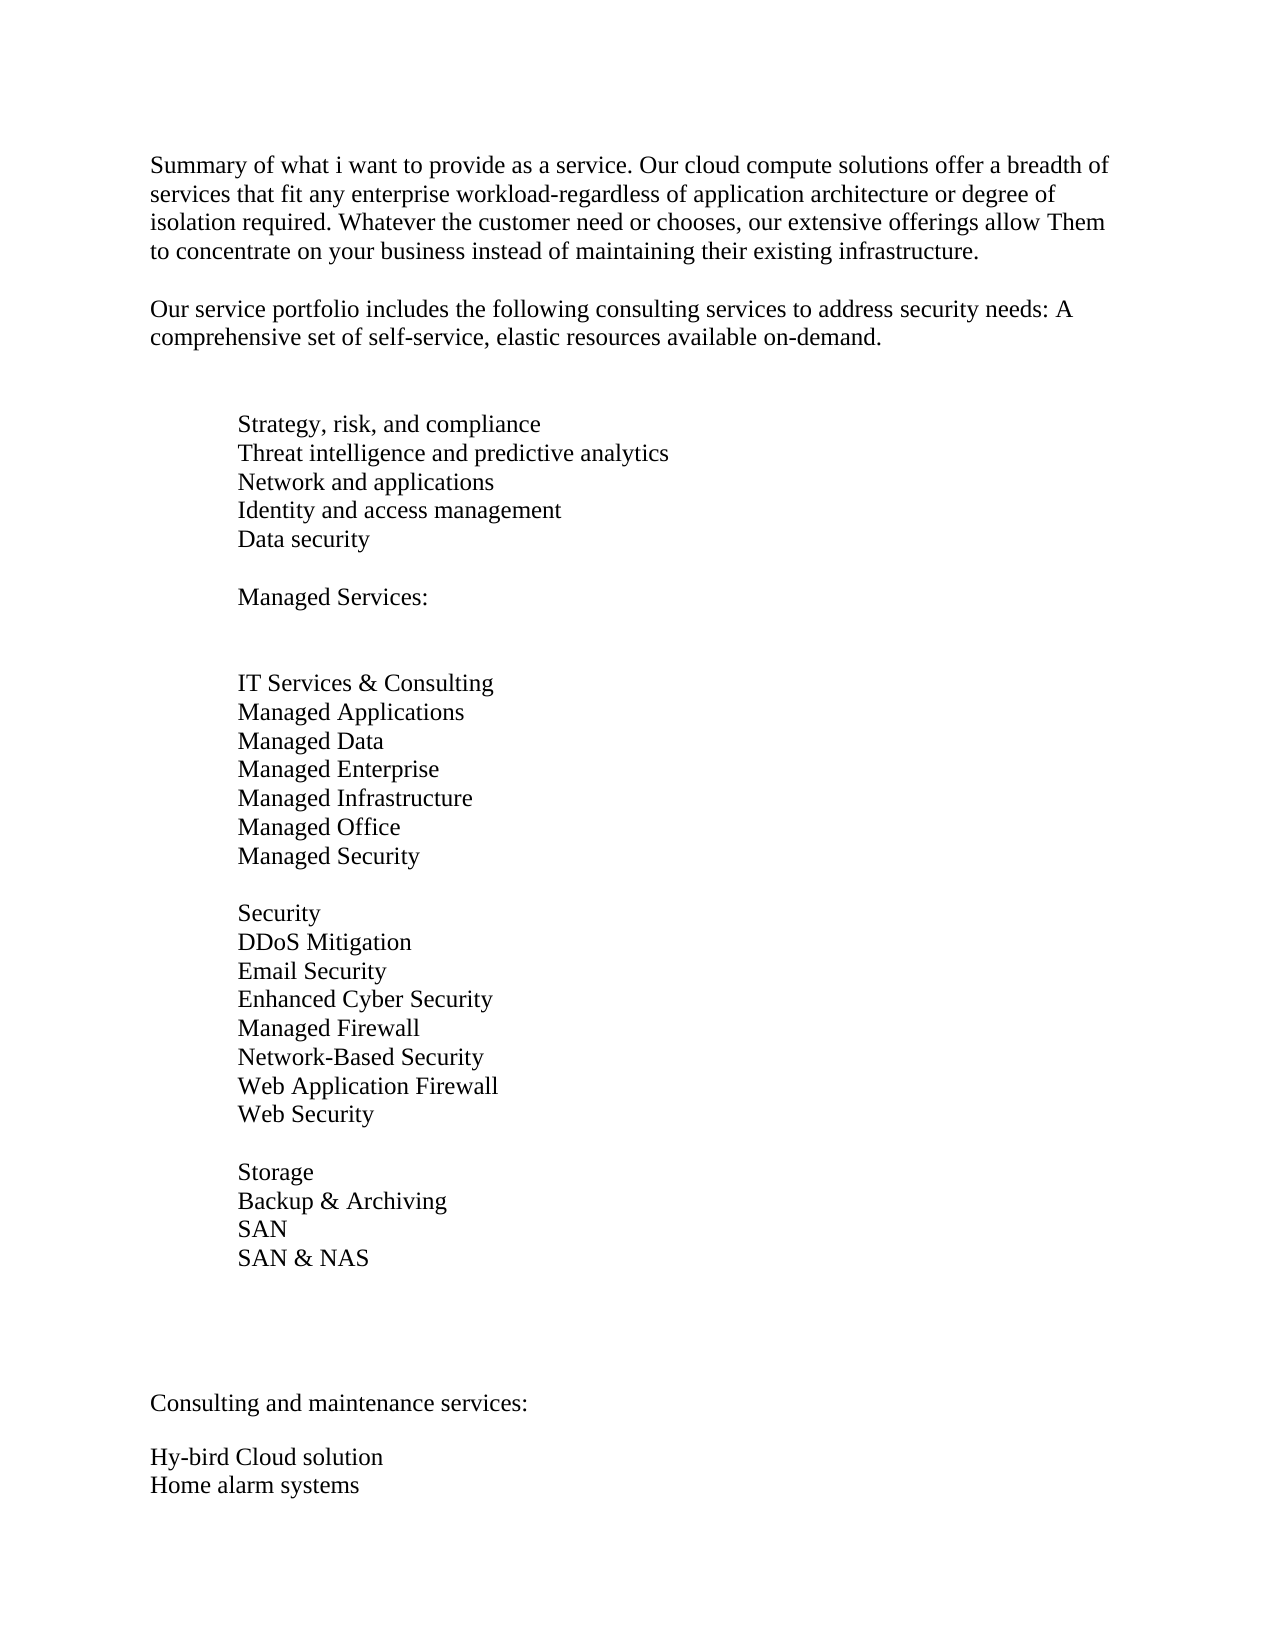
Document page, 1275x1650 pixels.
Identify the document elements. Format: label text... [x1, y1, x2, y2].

text Strategy, risk, and compliance Threat intelligence and predictive analytics Network and applications Identity and access management Data security Managed Services: [212, 409, 1125, 610]
text IT Services & Consulting Managed Applications Managed Data Managed Enterprise Managed Infrastructure Managed Office Managed Security Security DDoS Mitigation Email Security Enhanced Cyber Security Managed Firewall Network-Based Security Web Application Firewall Web Security Storage Backup & Archiving SAN SAN & NAS [212, 639, 1125, 1301]
text Summary of what i want to provide as a service. Our cloud compute solutions offer a breadth of services that fit any enterprise workload-regardless of application architecture or degree of isolation required. Whatever the customer need or chooses, our extensive offerings allow Them to concentrate on your business instead of maintaining their existing infrastructure. Our service portfolio includes the following consulting services to address security needs: A comprehensive set of self-service, elastic resources available on-demand. [150, 150, 1125, 380]
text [150, 1442, 1125, 1499]
text Consulting and maintenance services: [150, 1388, 1125, 1417]
